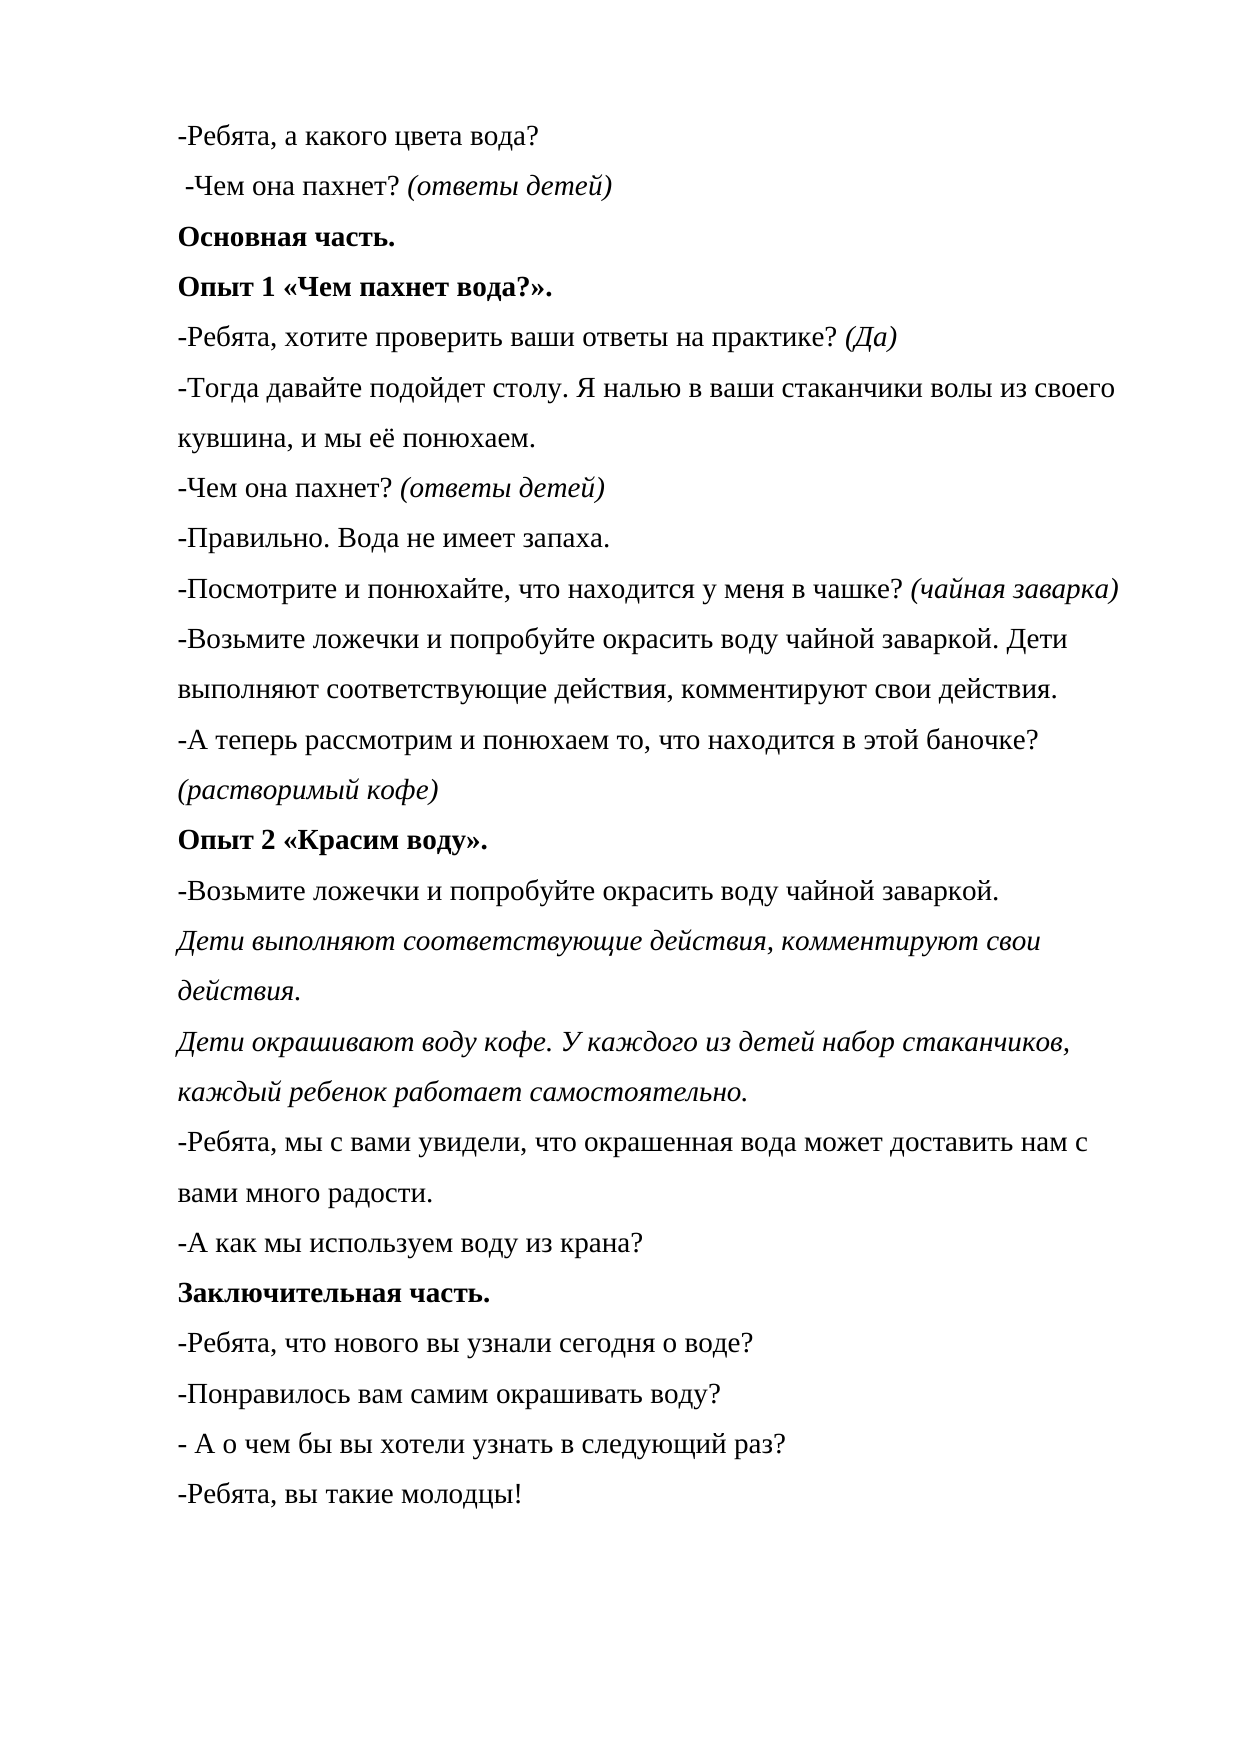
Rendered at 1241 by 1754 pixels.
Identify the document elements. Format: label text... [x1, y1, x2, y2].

text -А теперь рассмотрим и понюхаем то, что находится в этой баночке? (растворимый кофе) [177, 722, 1152, 806]
text - А о чем бы вы хотели узнать в следующий раз? [177, 1426, 1152, 1460]
text -Тогда давайте подойдет столу. Я налью в ваши стаканчики волы из своего кувшина, и мы её понюхаем. [177, 370, 1152, 453]
text Дети выполняют соответствующие действия, комментируют свои действия. [177, 923, 1152, 1007]
text Основная часть. [177, 219, 1152, 252]
text -Правильно. Вода не имеет запаха. [177, 521, 1152, 554]
text Дети окрашивают воду кофе. У каждого из детей набор стаканчиков, каждый ребенок работает самостоятельно. [177, 1024, 1152, 1108]
text Заключительная часть. [177, 1275, 1152, 1309]
text -Чем она пахнет? (ответы детей) [177, 470, 1152, 504]
text -А как мы используем воду из крана? [177, 1225, 1152, 1258]
text Опыт 2 «Красим воду». [177, 822, 1152, 856]
text -Возьмите ложечки и попробуйте окрасить воду чайной заваркой. [177, 873, 1152, 906]
text -Возьмите ложечки и попробуйте окрасить воду чайной заваркой. Дети выполняют соответствующие действия, комментируют свои действия. [177, 621, 1152, 705]
text -Ребята, вы такие молодцы! [177, 1477, 1152, 1510]
text -Посмотрите и понюхайте, что находится у меня в чашке? (чайная заварка) [177, 571, 1152, 604]
text -Ребята, а какого цвета вода? [177, 118, 1152, 152]
text -Ребята, что нового вы узнали сегодня о воде? [177, 1326, 1152, 1359]
text -Чем она пахнет? (ответы детей) [177, 168, 1152, 202]
text -Ребята, мы с вами увидели, что окрашенная вода может доставить нам с вами много радости. [177, 1124, 1152, 1208]
text -Понравилось вам самим окрашивать воду? [177, 1376, 1152, 1409]
text Опыт 1 «Чем пахнет вода?». [177, 269, 1152, 303]
text -Ребята, хотите проверить ваши ответы на практике? (Да) [177, 319, 1152, 353]
